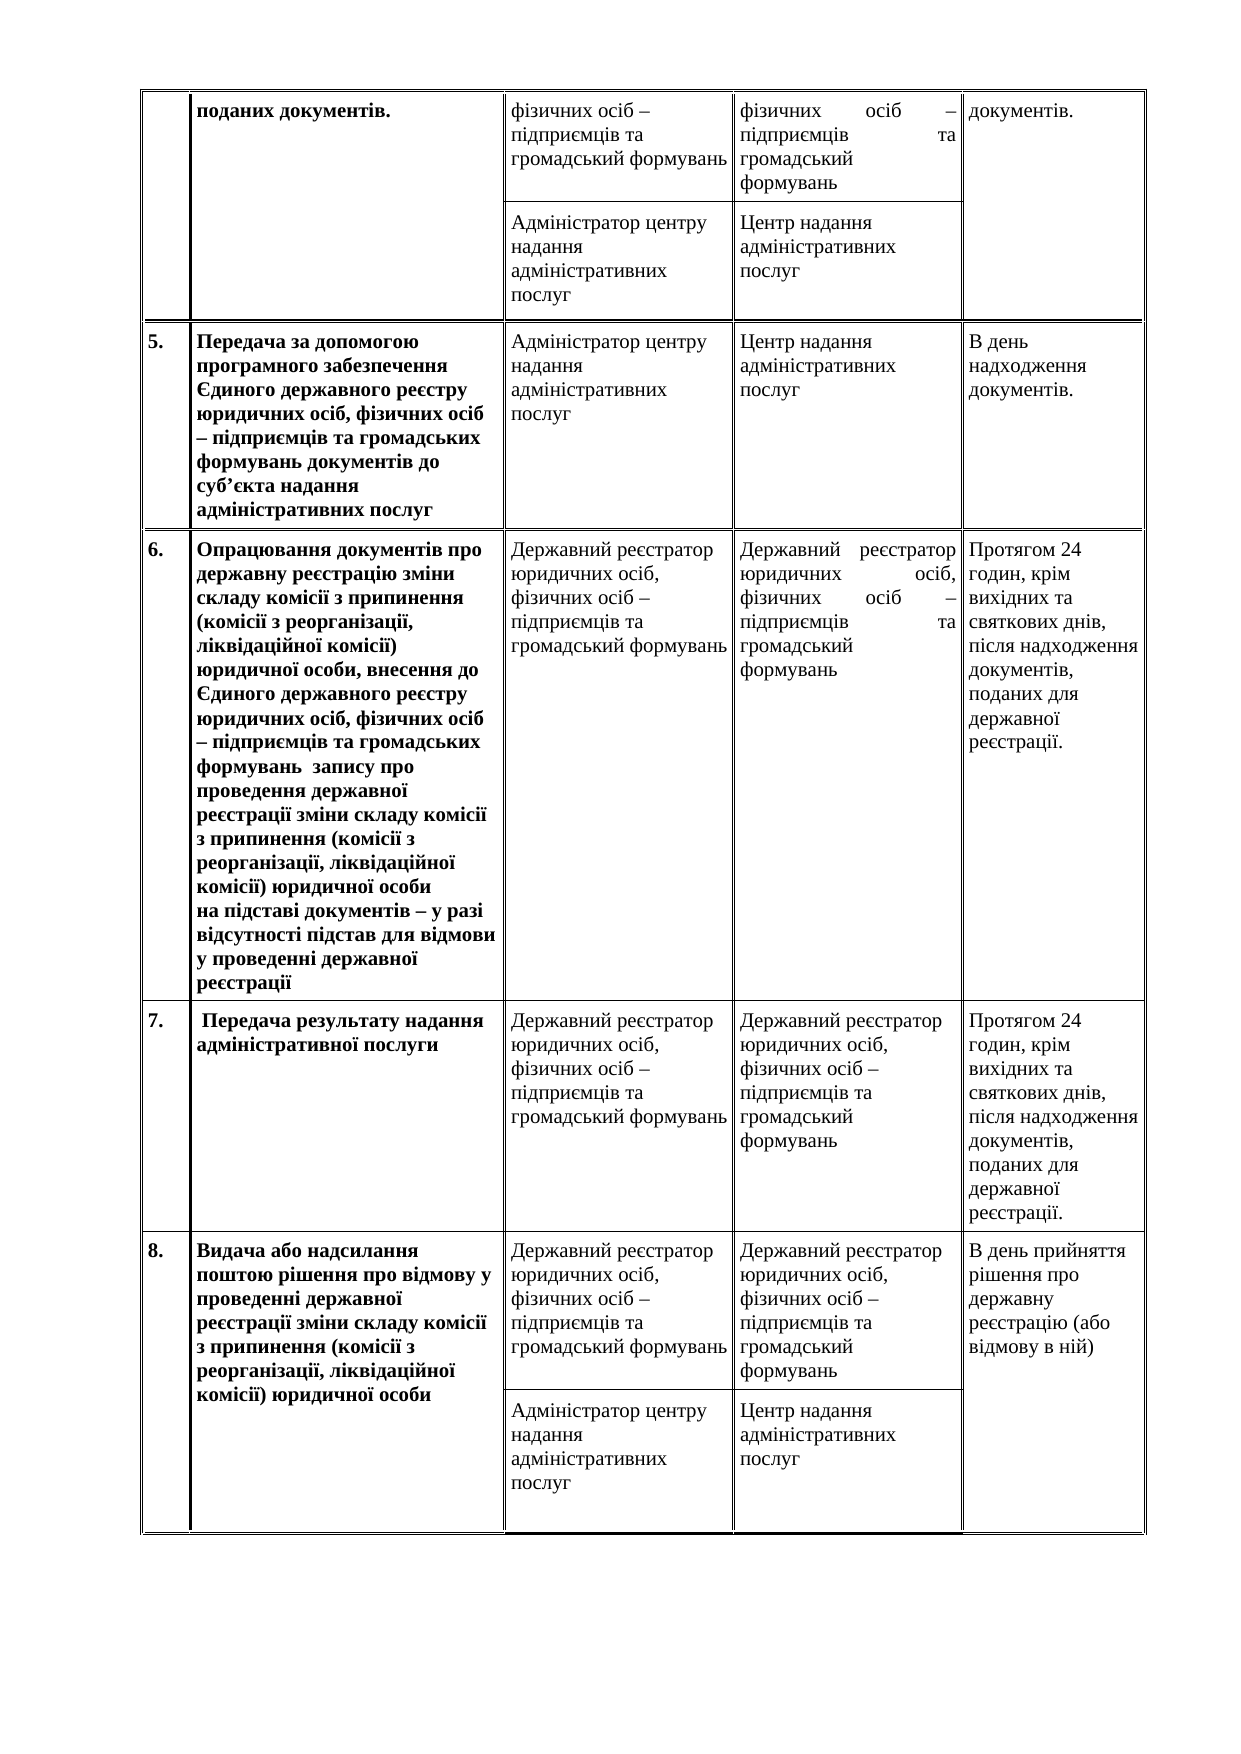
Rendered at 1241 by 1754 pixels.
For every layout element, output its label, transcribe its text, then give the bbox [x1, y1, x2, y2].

table_cell 7. [143, 1001, 189, 1231]
table_cell 8. [143, 1232, 190, 1532]
table_cell Державний реєстратор юридичних осіб, фізичних осіб – підприємців та громадський формувань [735, 1232, 961, 1388]
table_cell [963, 92, 1144, 319]
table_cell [505, 92, 733, 201]
table_cell В день надходження документів. [964, 319, 1144, 527]
table_cell Центр надання адміністративних послуг [734, 1390, 962, 1532]
table_cell Центр надання адміністративних послуг [735, 323, 961, 527]
table_cell Протягом 24 годин, крім вихідних та святкових днів, після надходження документів, поданих для державної реєстрації. [964, 528, 1144, 1000]
table_cell Передача результату надання адміністративної послуги [192, 1001, 503, 1231]
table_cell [190, 92, 504, 319]
table_cell Адміністратор центру надання адміністративних послуг [505, 1390, 733, 1532]
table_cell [734, 92, 962, 201]
table_cell Державний реєстратор юридичних осіб, фізичних осіб – підприємців та громадський формувань [506, 1001, 732, 1231]
table_cell Центр надання адміністративних послуг [735, 202, 961, 319]
table_cell 4. [143, 90, 190, 319]
table_cell В день прийняття рішення про державну реєстрацію (або відмову в ній) [963, 1232, 1144, 1532]
table_cell Адміністратор центру надання адміністративних послуг [506, 323, 732, 527]
table_cell Державний реєстратор юридичних осіб, фізичних осіб – підприємців та громадський формувань [735, 531, 961, 1000]
table_cell Протягом 24 годин, крім вихідних та святкових днів, після надходження документів, поданих для державної реєстрації. [964, 1001, 1144, 1231]
table_cell Державний реєстратор юридичних осіб, фізичних осіб – підприємців та громадський формувань [506, 531, 732, 1000]
table_cell Передача за допомогою програмного забезпечення Єдиного державного реєстру юридичних осіб, фізичних осіб – підприємців та громадських формувань документів до суб’єкта надання адміністративних послуг [192, 323, 503, 527]
table_cell 5. [143, 319, 189, 527]
table_cell Опрацювання документів про державну реєстрацію зміни складу комісії з припинення (комісії з реорганізації, ліквідаційної комісії) юридичної особи, внесення до Єдиного державного реєстру юридичних осіб, фізичних осіб – підприємців та громадських формувань запису про проведення державної реєстрації зміни складу комісії з припинення (комісії з реорганізації, ліквідаційної комісії) юридичної особи на підставі документів – у разі відсутності підстав для відмови у проведенні державної реєстрації [192, 531, 503, 1000]
table_cell 6. [143, 528, 189, 1000]
table_cell Видача або надсилання поштою рішення про відмову у проведенні державної реєстрації зміни складу комісії з припинення (комісії з реорганізації, ліквідаційної комісії) юридичної особи [190, 1232, 504, 1532]
table_cell Державний реєстратор юридичних осіб, фізичних осіб – підприємців та громадський формувань [735, 1001, 961, 1231]
table_cell Адміністратор центру надання адміністративних послуг [506, 202, 732, 319]
table_cell Державний реєстратор юридичних осіб, фізичних осіб – підприємців та громадський формувань [506, 1232, 732, 1388]
